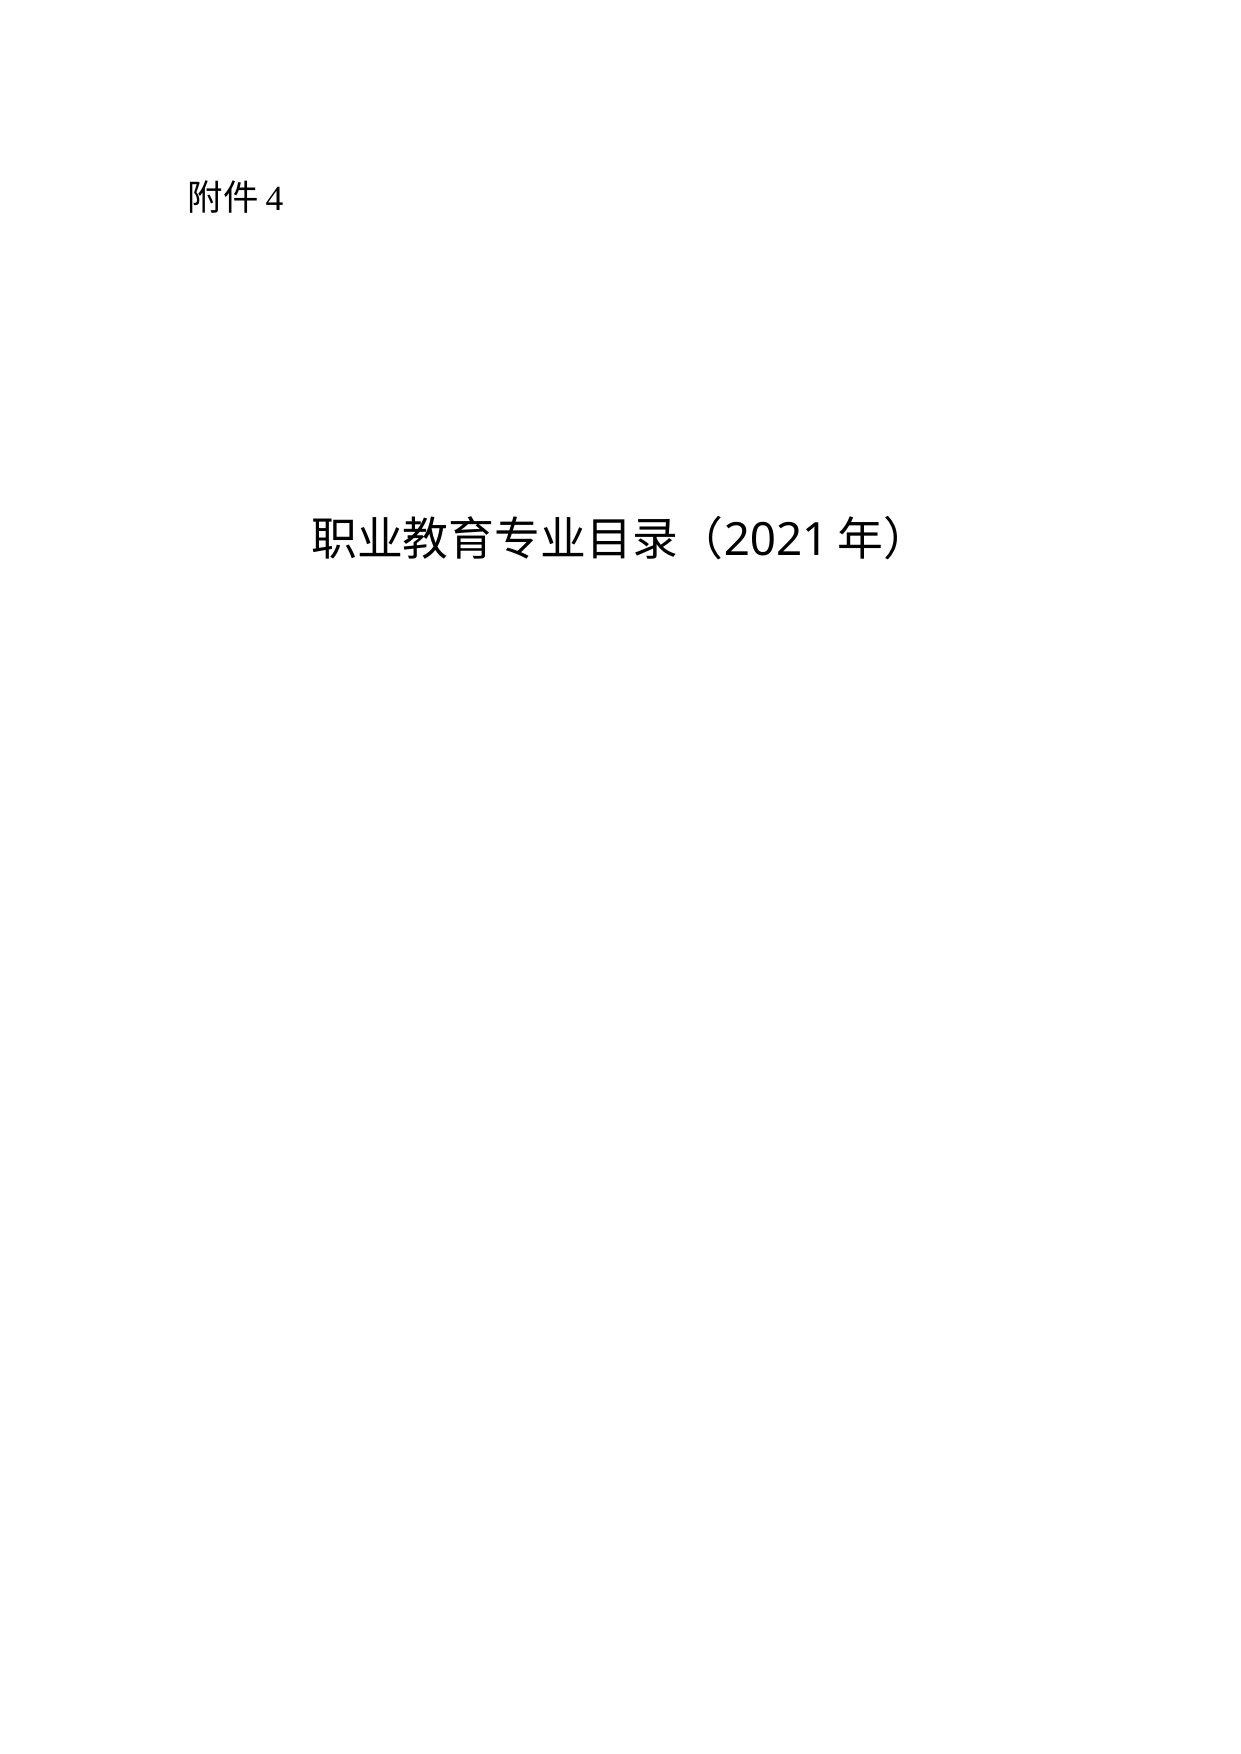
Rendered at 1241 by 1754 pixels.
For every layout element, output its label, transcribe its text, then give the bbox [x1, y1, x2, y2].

text 附件4 [187, 162, 1053, 227]
text 职业教育专业目录（2021年） [187, 487, 1053, 584]
